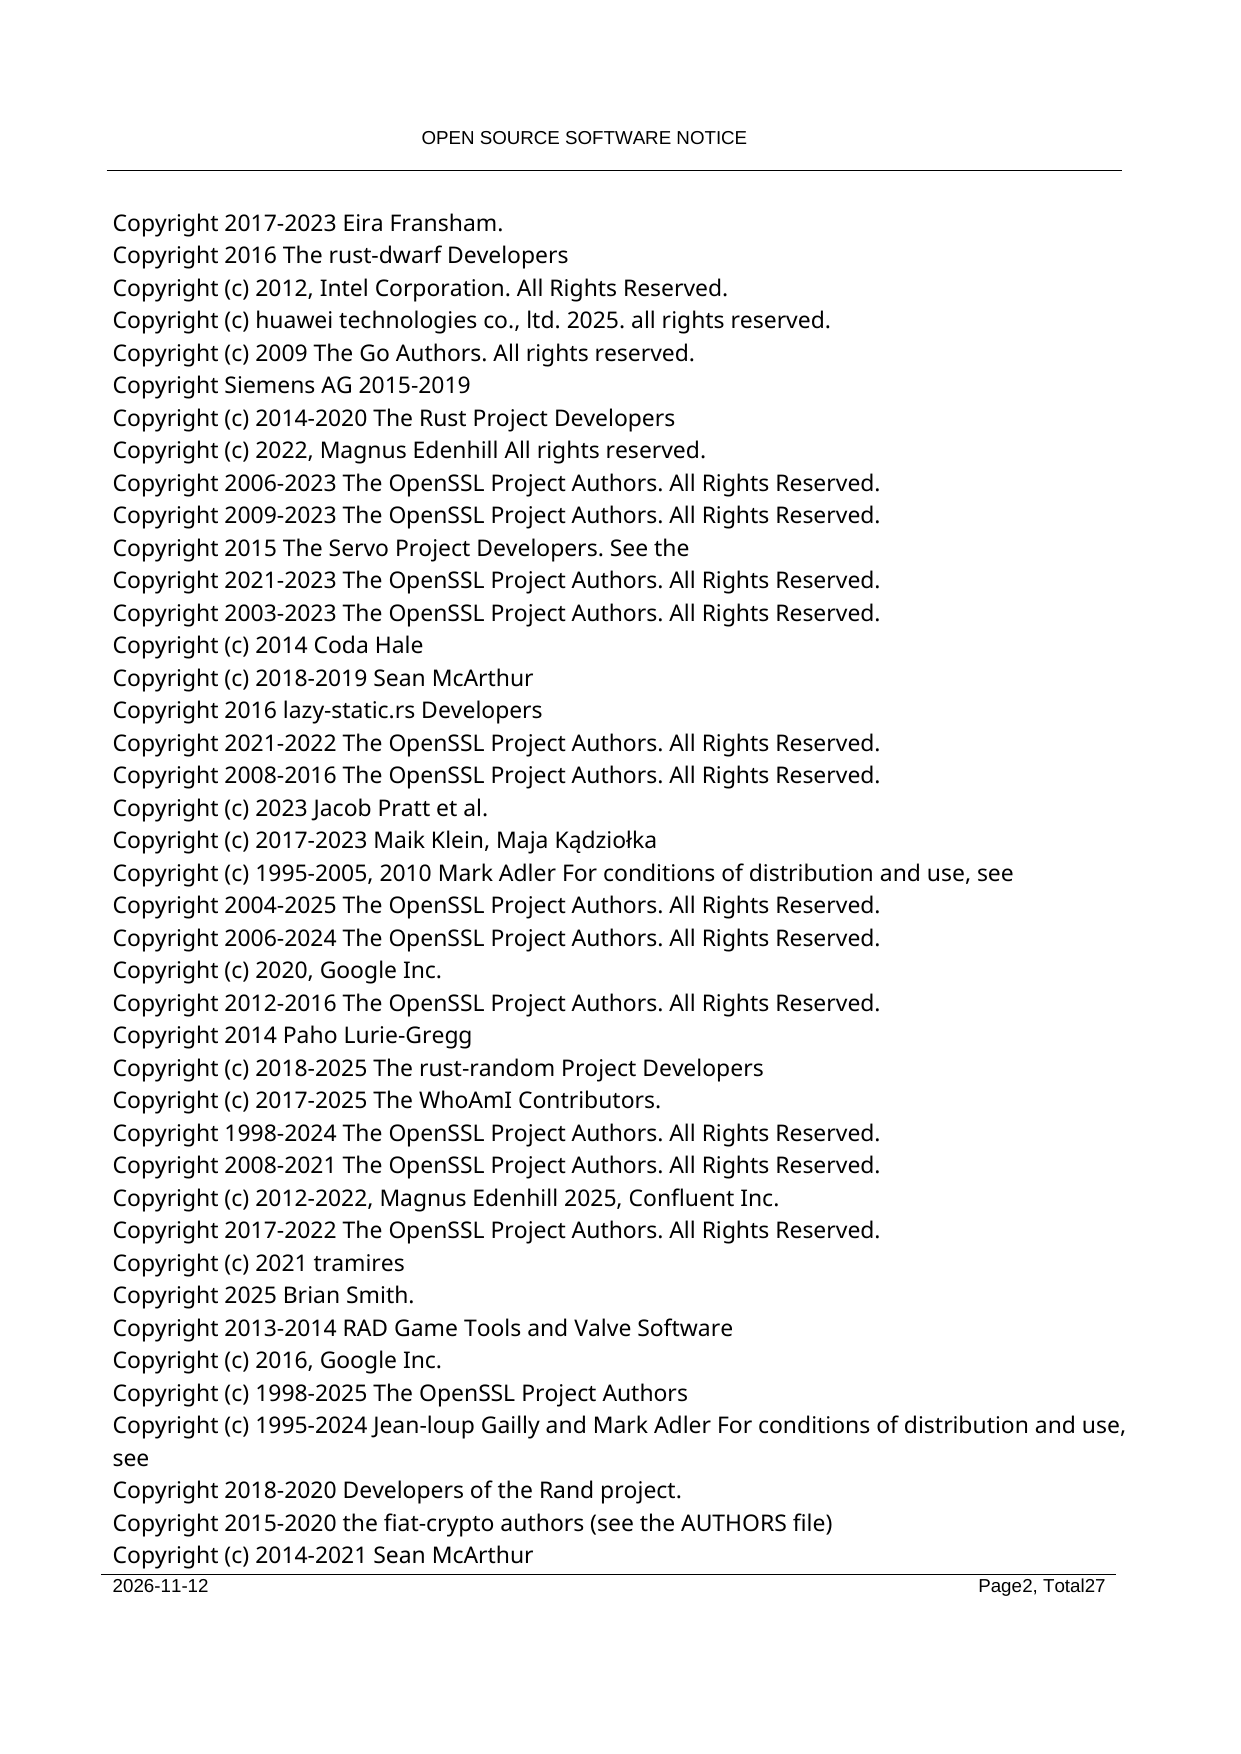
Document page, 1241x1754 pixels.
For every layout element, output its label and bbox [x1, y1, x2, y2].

text [112, 206, 1128, 1571]
